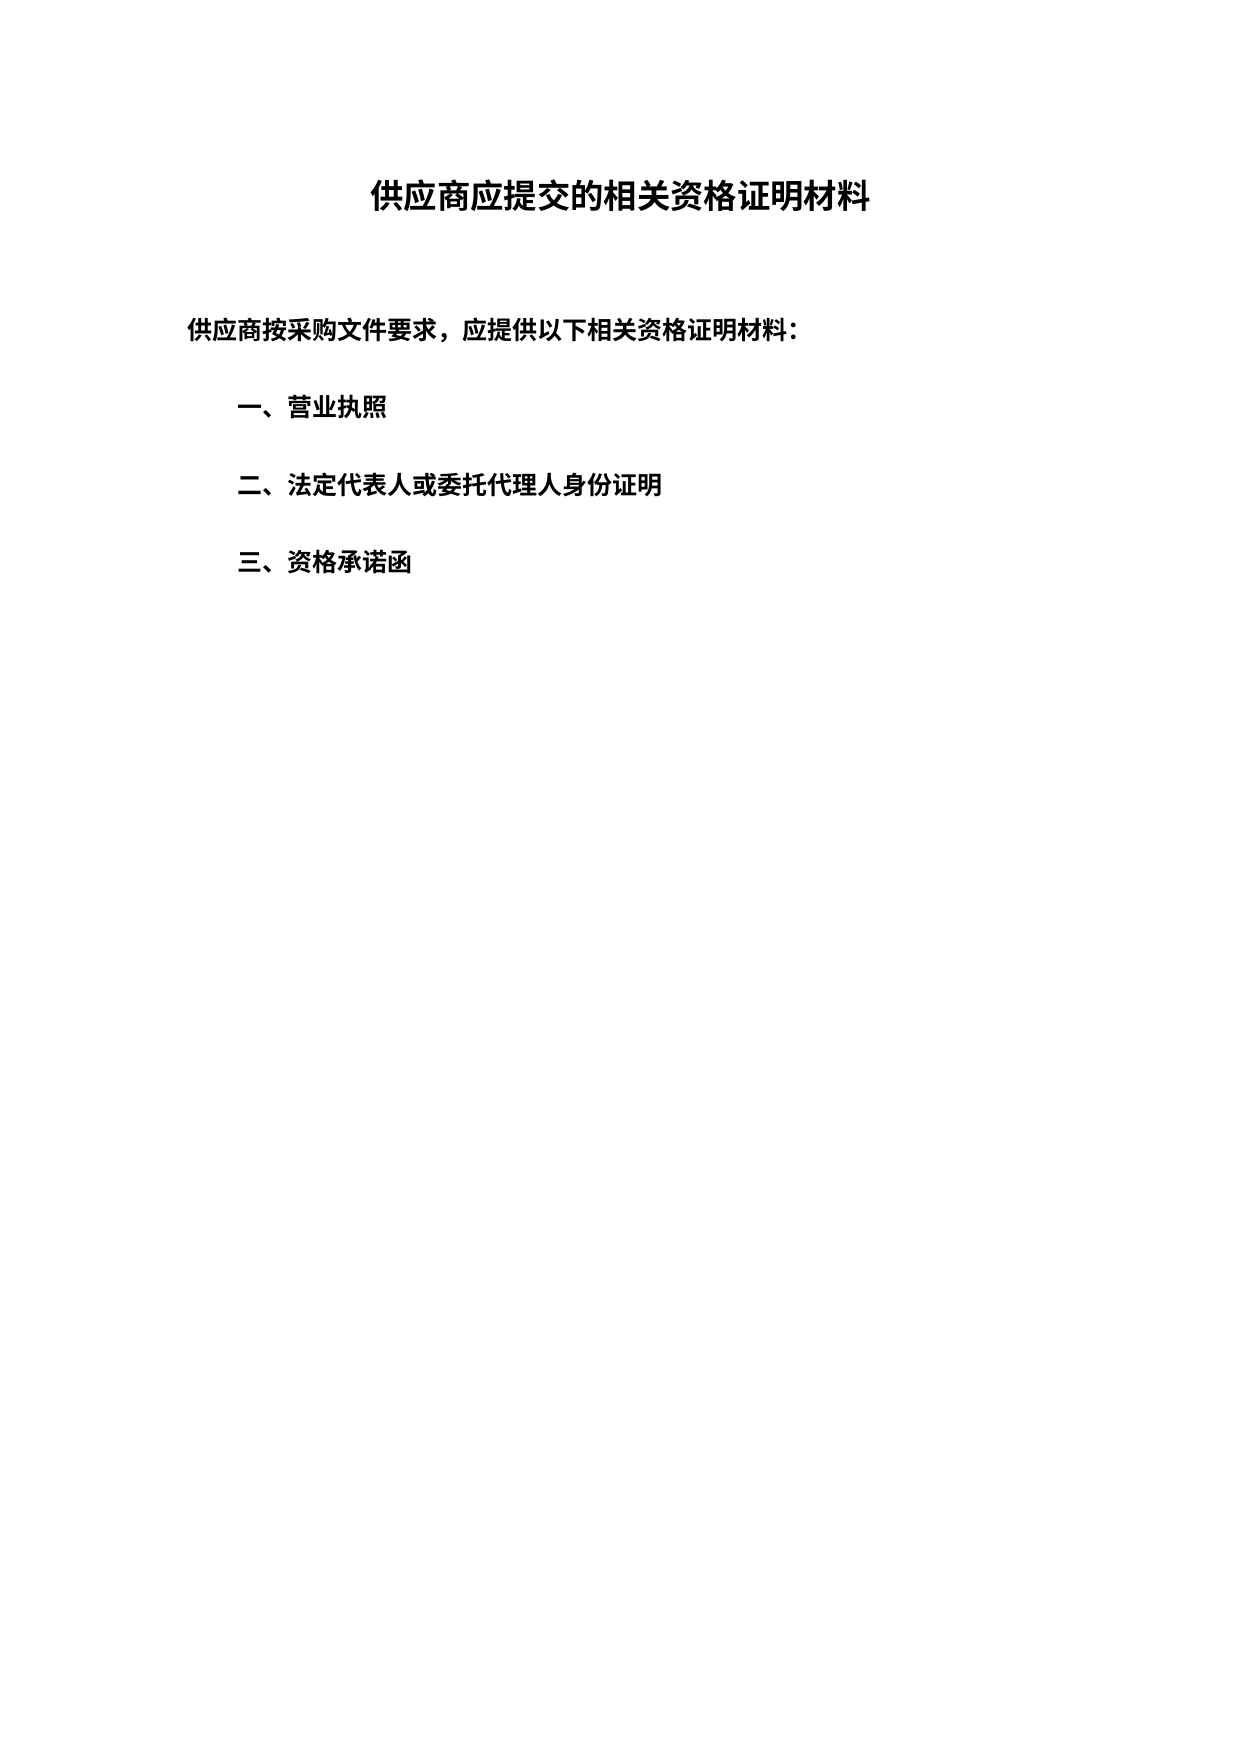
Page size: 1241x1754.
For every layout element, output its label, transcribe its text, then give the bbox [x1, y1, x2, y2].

list 三、资格承诺函 [187, 528, 1053, 593]
text 供应商应提交的相关资格证明材料 [187, 162, 1053, 227]
text 供应商按采购文件要求，应提供以下相关资格证明材料： [187, 296, 1053, 361]
list 一、营业执照 [187, 373, 1053, 438]
list 二、法定代表人或委托代理人身份证明 [187, 451, 1053, 516]
